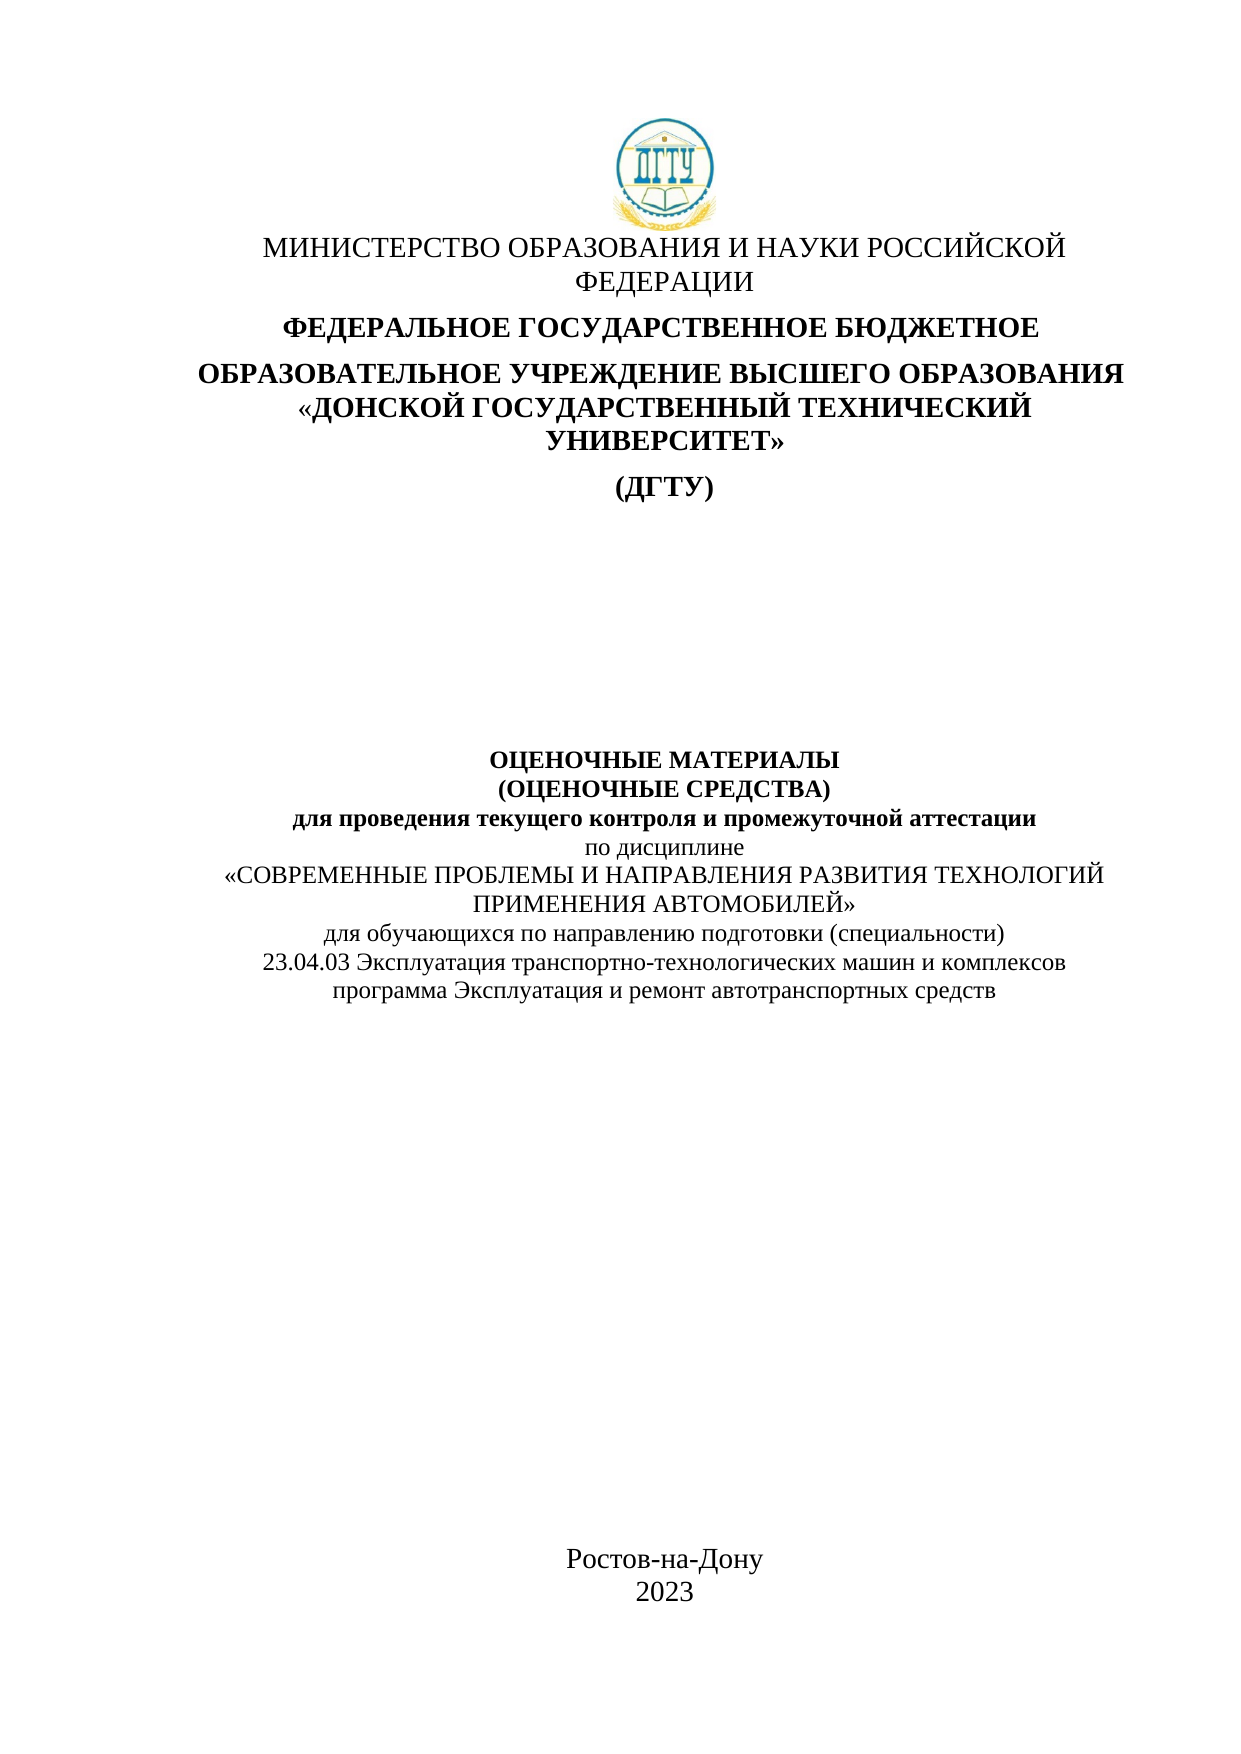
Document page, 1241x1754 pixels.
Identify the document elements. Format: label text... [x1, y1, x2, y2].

text для обучающихся по направлению подготовки (специальности) [177, 918, 1152, 947]
text для проведения текущего контроля и промежуточной аттестации [177, 803, 1152, 832]
picture [612, 118, 717, 231]
text «СОВРЕМЕННЫЕ ПРОБЛЕМЫ И НАПРАВЛЕНИЯ РАЗВИТИЯ ТЕХНОЛОГИЙ ПРИМЕНЕНИЯ АВТОМОБИЛЕЙ» [177, 860, 1152, 918]
text ФЕДЕРАЛЬНОЕ ГОСУДАРСТВЕННОЕ БЮДЖЕТНОЕ [170, 310, 1152, 344]
text ОБРАЗОВАТЕЛЬНОЕ УЧРЕЖДЕНИЕ ВЫСШЕГО ОБРАЗОВАНИЯ «ДОНСКОЙ ГОСУДАРСТВЕННЫЙ ТЕХНИЧЕСКИЙ УНИВЕРСИТЕТ» [170, 356, 1152, 457]
text (ОЦЕНОЧНЫЕ СРЕДСТВА) [177, 774, 1152, 803]
text ОЦЕНОЧНЫЕ МАТЕРИАЛЫ [177, 745, 1152, 774]
text МИНИСТЕРСТВО ОБРАЗОВАНИЯ И НАУКИ РОССИЙСКОЙ ФЕДЕРАЦИИ [177, 231, 1152, 298]
text по дисциплине [177, 832, 1152, 860]
text 2023 [177, 1574, 1152, 1608]
text (ДГТУ) [177, 469, 1152, 503]
text Ростов-на-Дону [177, 1541, 1152, 1574]
text программа Эксплуатация и ремонт автотранспортных средств [177, 975, 1152, 1004]
text 23.04.03 Эксплуатация транспортно-технологических машин и комплексов [177, 947, 1152, 975]
